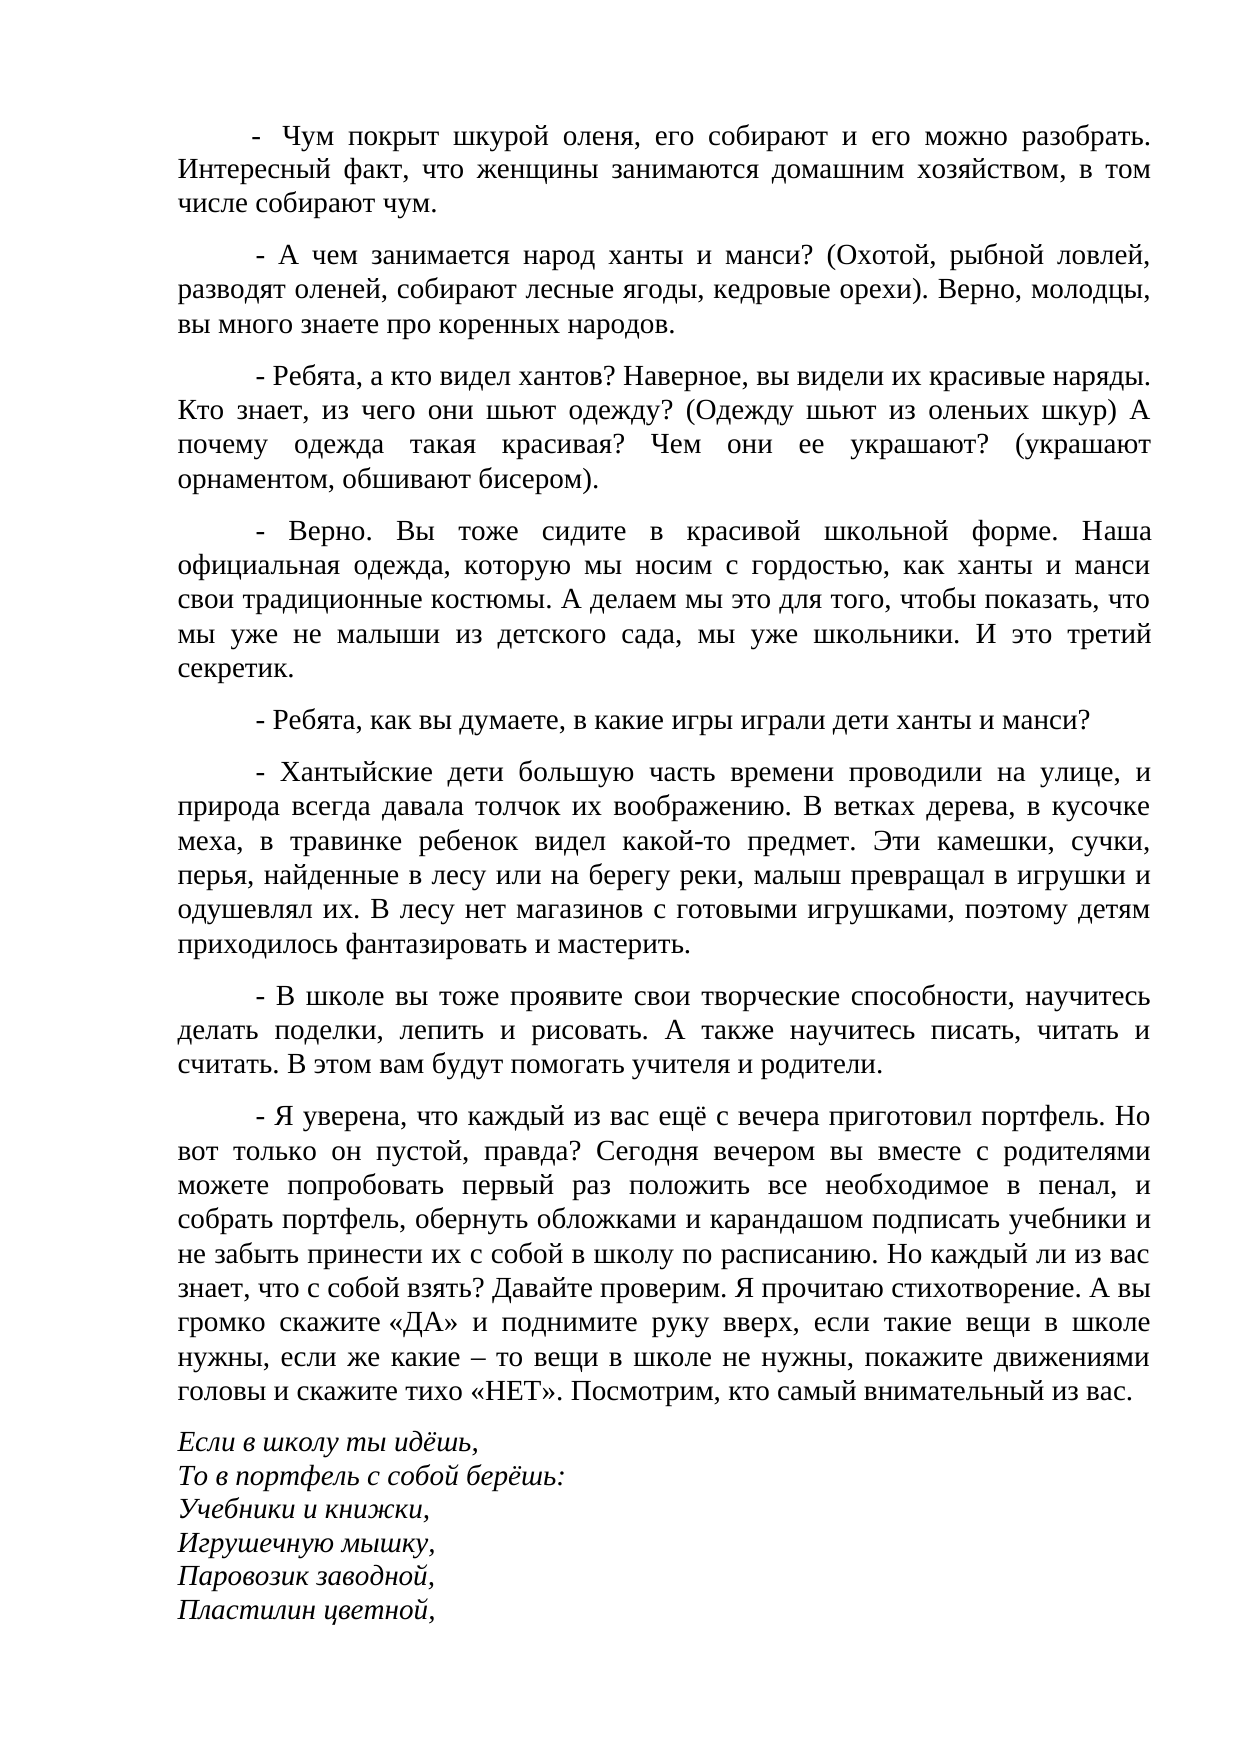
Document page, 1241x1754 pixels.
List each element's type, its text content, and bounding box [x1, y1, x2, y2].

text - Хантыйские дети большую часть времени проводили на улице, и природа всегда давала толчок их воображению. В ветках дерева, в кусочке меха, в травинке ребенок видел какой-то предмет. Эти камешки, сучки, перья, найденные в лесу или на берегу реки, малыш превращал в игрушки и одушевлял их. В лесу нет магазинов с готовыми игрушками, поэтому детям приходилось фантазировать и мастерить. [177, 753, 1152, 959]
text - Ребята, а кто видел хантов? Наверное, вы видели их красивые наряды. Кто знает, из чего они шьют одежду? (Одежду шьют из оленьих шкур) А почему одежда такая красивая? Чем они ее украшают? (украшают орнаментом, обшивают бисером). [177, 357, 1152, 494]
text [177, 1424, 1152, 1626]
text - А чем занимается народ ханты и манси? (Охотой, рыбной ловлей, разводят оленей, собирают лесные ягоды, кедровые орехи). Верно, молодцы, вы много знаете про коренных народов. [177, 236, 1152, 339]
text - Верно. Вы тоже сидите в красивой школьной форме. Наша официальная одежда, которую мы носим с гордостью, как ханты и манси свои традиционные костюмы. А делаем мы это для того, чтобы показать, что мы уже не малыши из детского сада, мы уже школьники. И это третий секретик. [177, 512, 1152, 684]
text - В школе вы тоже проявите свои творческие способности, научитесь делать поделки, лепить и рисовать. А также научитесь писать, читать и считать. В этом вам будут помогать учителя и родители. [177, 977, 1152, 1080]
text - Ребята, как вы думаете, в какие игры играли дети ханты и манси? [177, 701, 1152, 736]
text - Чум покрыт шкурой оленя, его собирают и его можно разобрать. Интересный факт, что женщины занимаются домашним хозяйством, в том числе собирают чум. [177, 118, 1152, 219]
